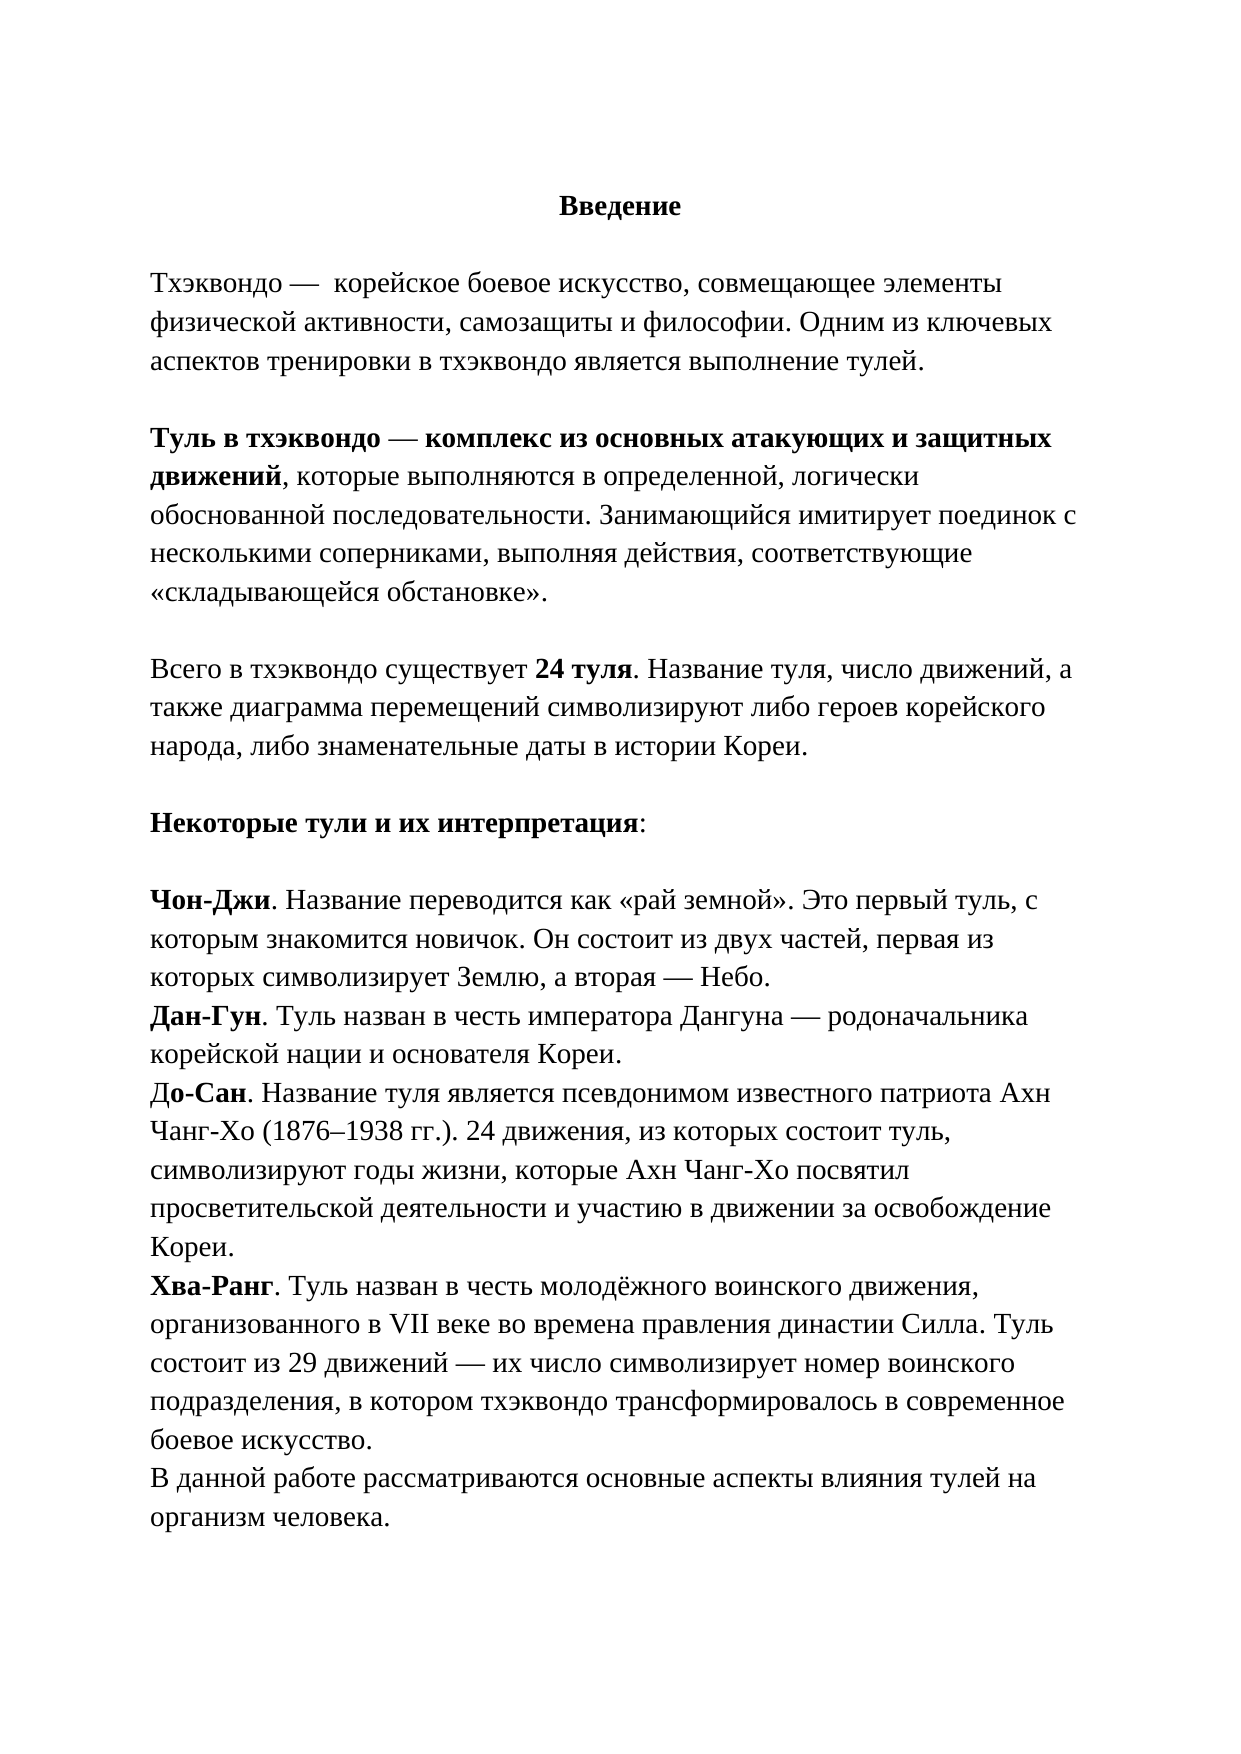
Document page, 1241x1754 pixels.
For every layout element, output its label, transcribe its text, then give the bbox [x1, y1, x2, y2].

text Всего в тхэквондо существует 24 туля. Название туля, число движений, а также диаграмма перемещений символизируют либо героев корейского народа, либо знаменательные даты в истории Кореи. [150, 651, 1090, 762]
text Некоторые тули и их интерпретация: [150, 805, 1090, 839]
text В данной работе рассматриваются основные аспекты влияния тулей на организм человека. [150, 1460, 1090, 1532]
text До-Сан. Название туля является псевдонимом известного патриота Aхн Чанг-Хо (1876–1938 гг.). 24 движения, из которых состоит туль, символизируют годы жизни, которые Aхн Чанг-Хо посвятил просветительской деятельности и участию в движении за освобождение Кореи. [150, 1075, 1090, 1263]
text Хва-Ранг. Туль назван в честь молодёжного воинского движения, организованного в VII веке во времена правления династии Силла. Туль состоит из 29 движений — их число символизирует номер воинского подразделения, в котором тхэквондо трансформировалось в современное боевое искусство. [150, 1268, 1090, 1455]
text Чон-Джи. Название переводится как «рай земной». Это первый туль, с которым знакомится новичок. Он состоит из двух частей, первая из которых символизирует Землю, а вторая — Небо. [150, 882, 1090, 993]
text Тхэквондо — корейское боевое искусство, совмещающее элементы физической активности, самозащиты и философии. Одним из ключевых аспектов тренировки в тхэквондо является выполнение тулей. [150, 227, 1090, 376]
text Введение [150, 188, 1090, 222]
text Туль в тхэквондо — комплекс из основных атакующих и защитных движений, которые выполняются в определенной, логически обоснованной последовательности. Занимающийся имитирует поединок с несколькими соперниками, выполняя действия, соответствующие «складывающейся обстановке». [150, 420, 1090, 607]
text Дан-Гун. Туль назван в честь императора Дангуна — родоначальника корейской нации и основателя Кореи. [150, 998, 1090, 1070]
